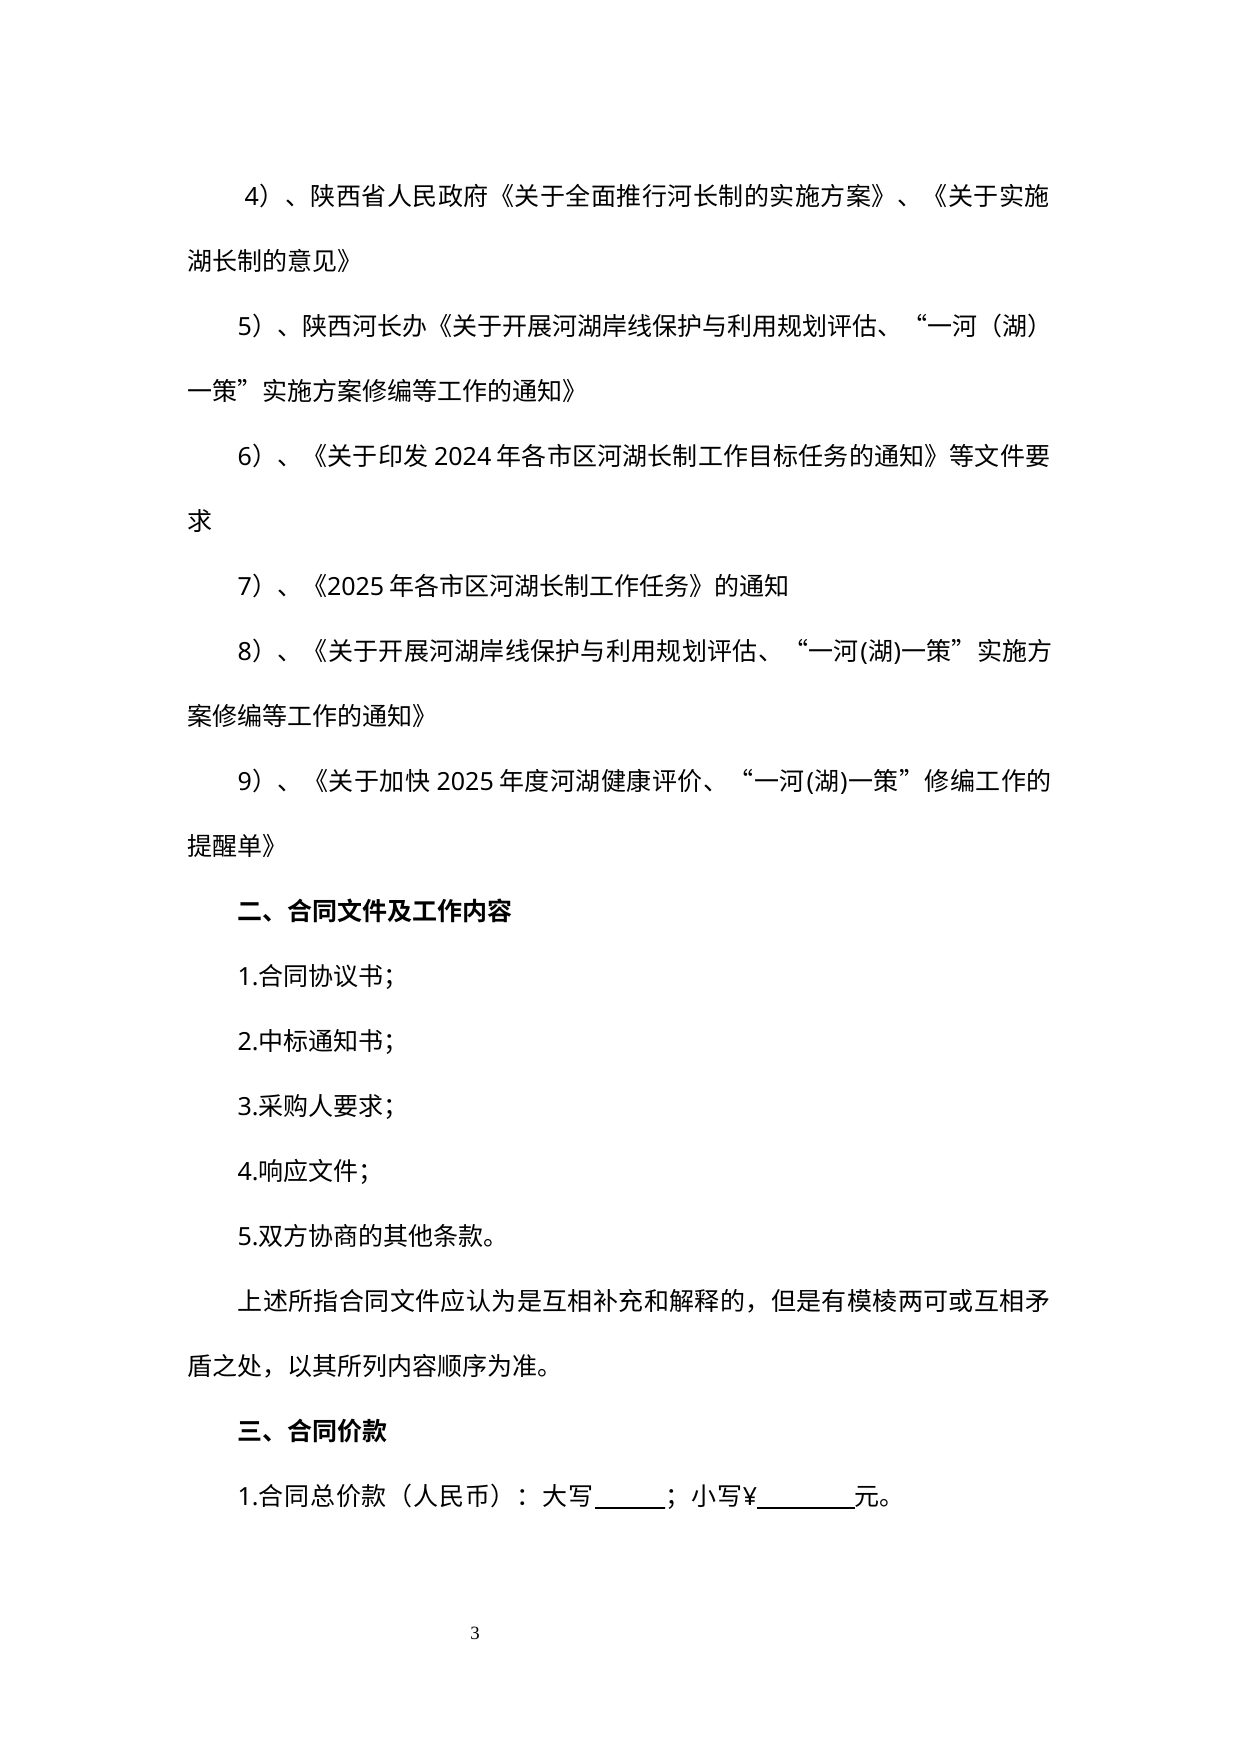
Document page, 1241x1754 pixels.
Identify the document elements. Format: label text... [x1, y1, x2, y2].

text 6）、《关于印发2024年各市区河湖长制工作目标任务的通知》等文件要求 [187, 422, 1053, 552]
text 2.中标通知书； [187, 1007, 1053, 1072]
text 1.合同协议书； [187, 942, 1053, 1007]
text 4）、陕西省人民政府《关于全面推行河长制的实施方案》、《关于实施湖长制的意见》 [187, 162, 1053, 292]
text 3.采购人要求； [187, 1072, 1053, 1137]
text 9）、《关于加快2025年度河湖健康评价、“一河(湖)一策”修编工作的提醒单》 [187, 747, 1053, 877]
text 二、合同文件及工作内容 [187, 877, 1053, 942]
text 7）、《2025年各市区河湖长制工作任务》的通知 [187, 552, 1053, 617]
text 4.响应文件； [187, 1137, 1053, 1202]
text 8）、《关于开展河湖岸线保护与利用规划评估、“一河(湖)一策”实施方案修编等工作的通知》 [187, 617, 1053, 747]
text 1.合同总价款（人民币）：大写 ；小写¥ 元。 [187, 1462, 1053, 1527]
text 上述所指合同文件应认为是互相补充和解释的，但是有模棱两可或互相矛盾之处，以其所列内容顺序为准。 [187, 1267, 1053, 1397]
text 5.双方协商的其他条款。 [187, 1202, 1053, 1267]
text 三、合同价款 [187, 1397, 1053, 1462]
text 5）、陕西河长办《关于开展河湖岸线保护与利用规划评估、“一河（湖）一策”实施方案修编等工作的通知》 [187, 292, 1053, 422]
